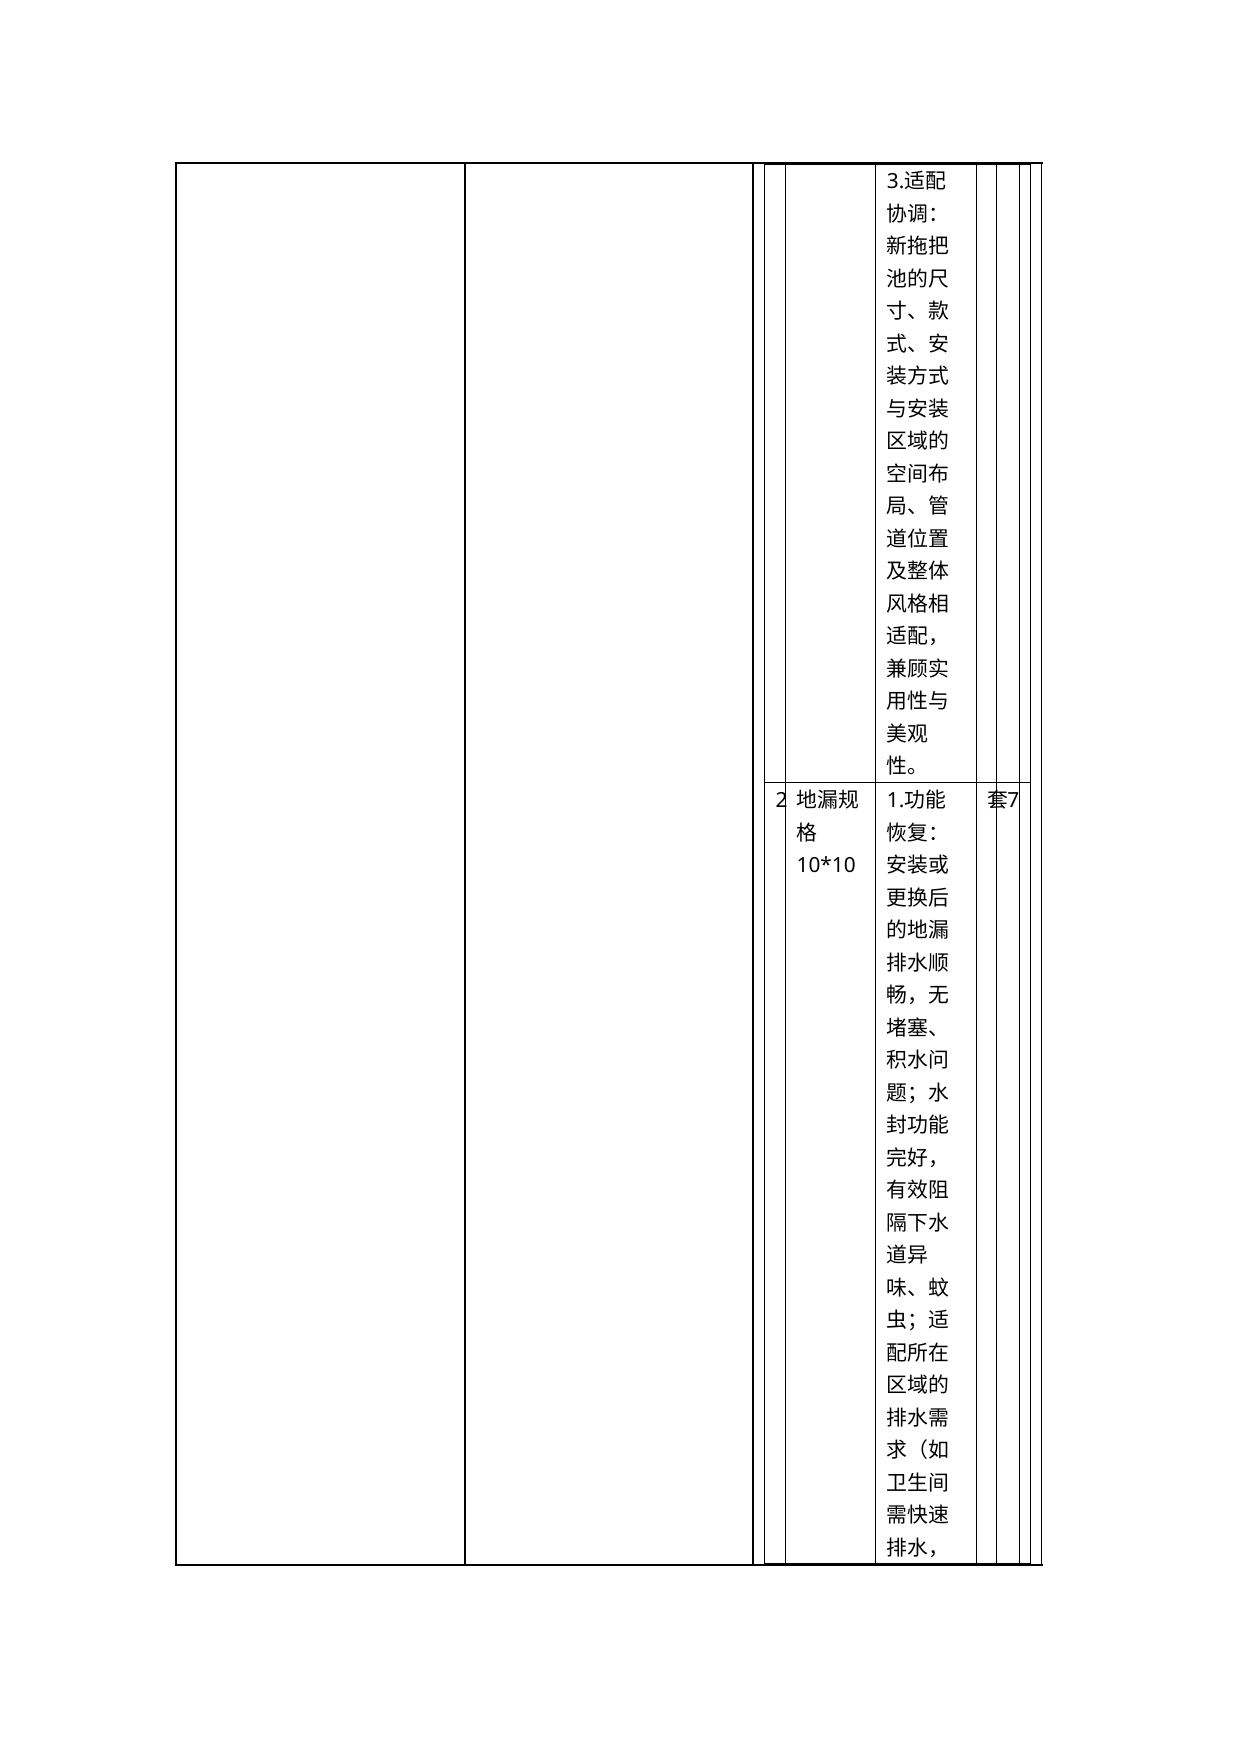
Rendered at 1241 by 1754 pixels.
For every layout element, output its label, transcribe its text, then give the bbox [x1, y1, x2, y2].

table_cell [1020, 783, 1030, 1563]
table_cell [977, 783, 996, 1563]
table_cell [786, 165, 875, 782]
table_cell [876, 783, 976, 1563]
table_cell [997, 783, 1019, 1563]
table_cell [786, 783, 875, 1563]
table_cell 1 [177, 164, 464, 1564]
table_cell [1020, 165, 1030, 782]
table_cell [1031, 164, 1041, 1564]
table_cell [754, 164, 764, 1564]
table_cell [466, 164, 752, 1564]
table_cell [977, 165, 996, 782]
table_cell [997, 165, 1019, 782]
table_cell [876, 165, 976, 782]
